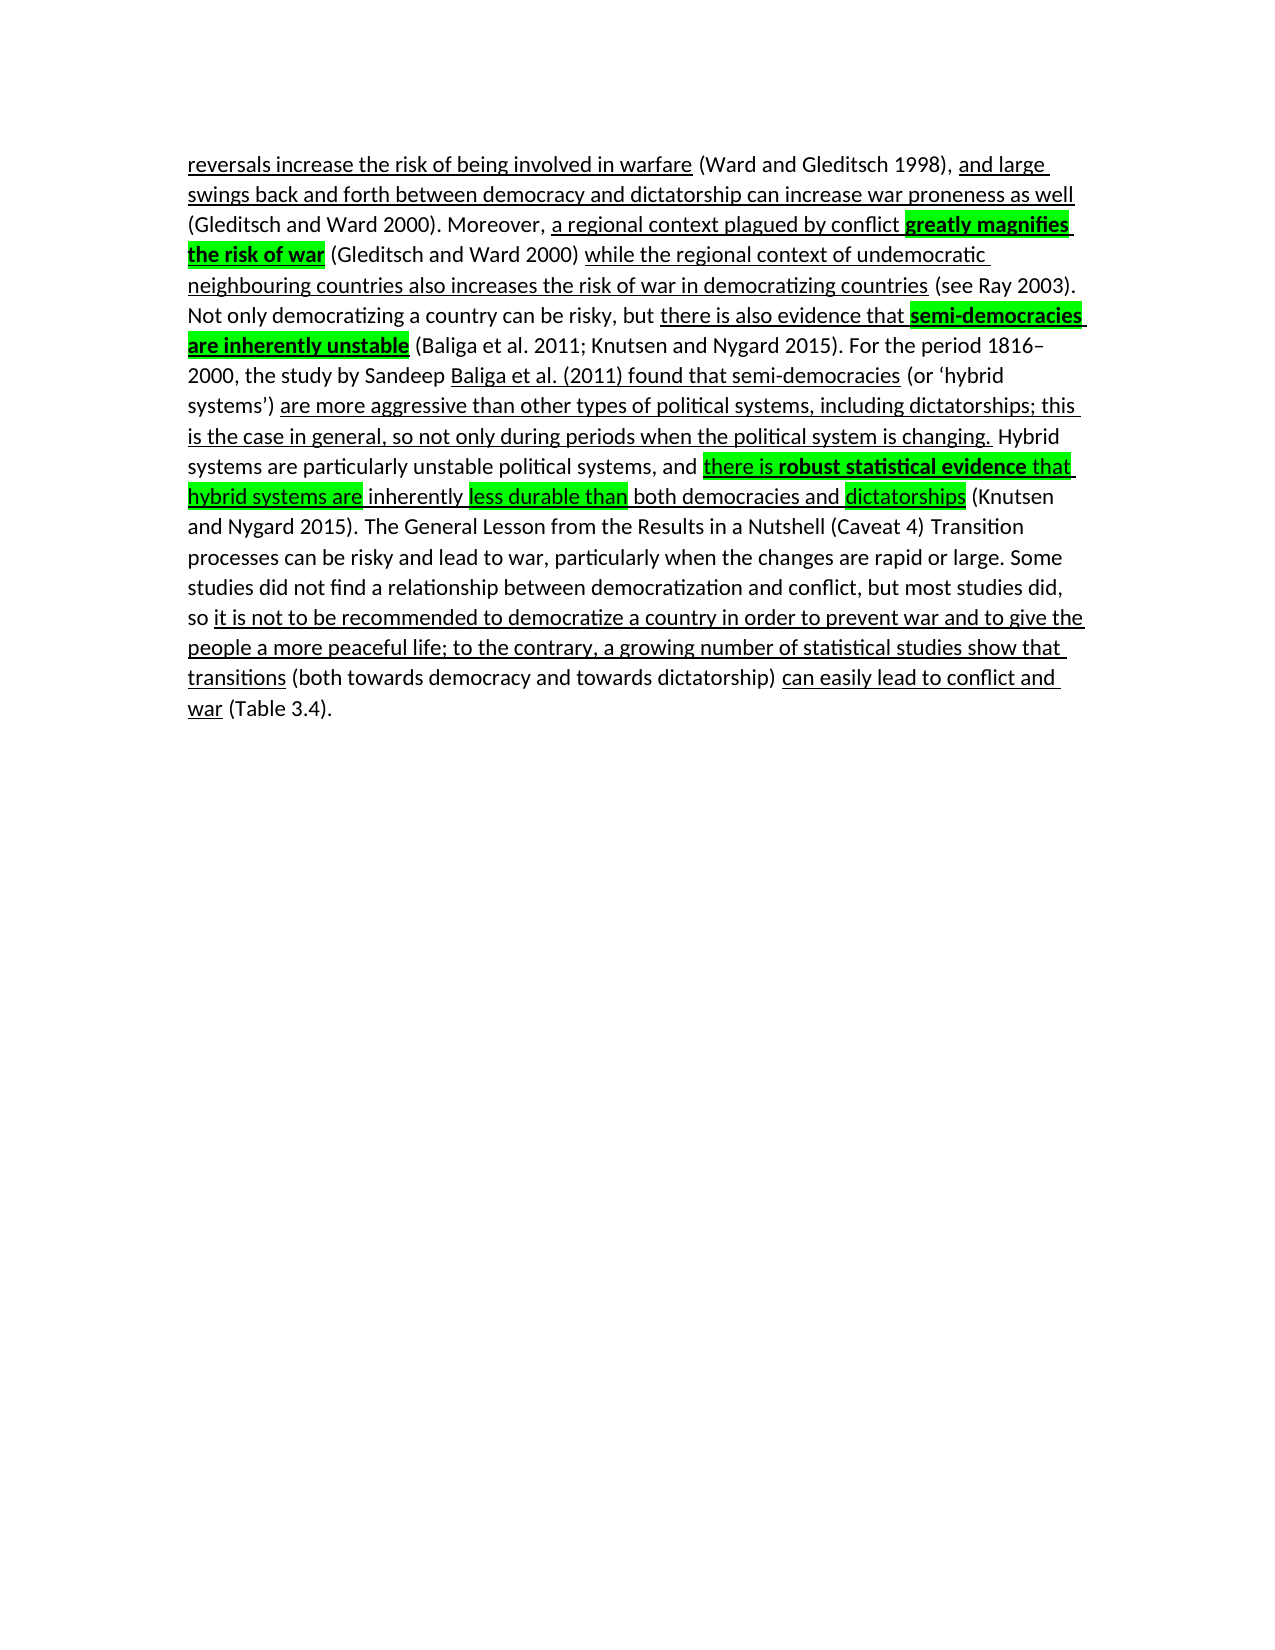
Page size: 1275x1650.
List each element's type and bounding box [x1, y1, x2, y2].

text [187, 150, 1087, 722]
